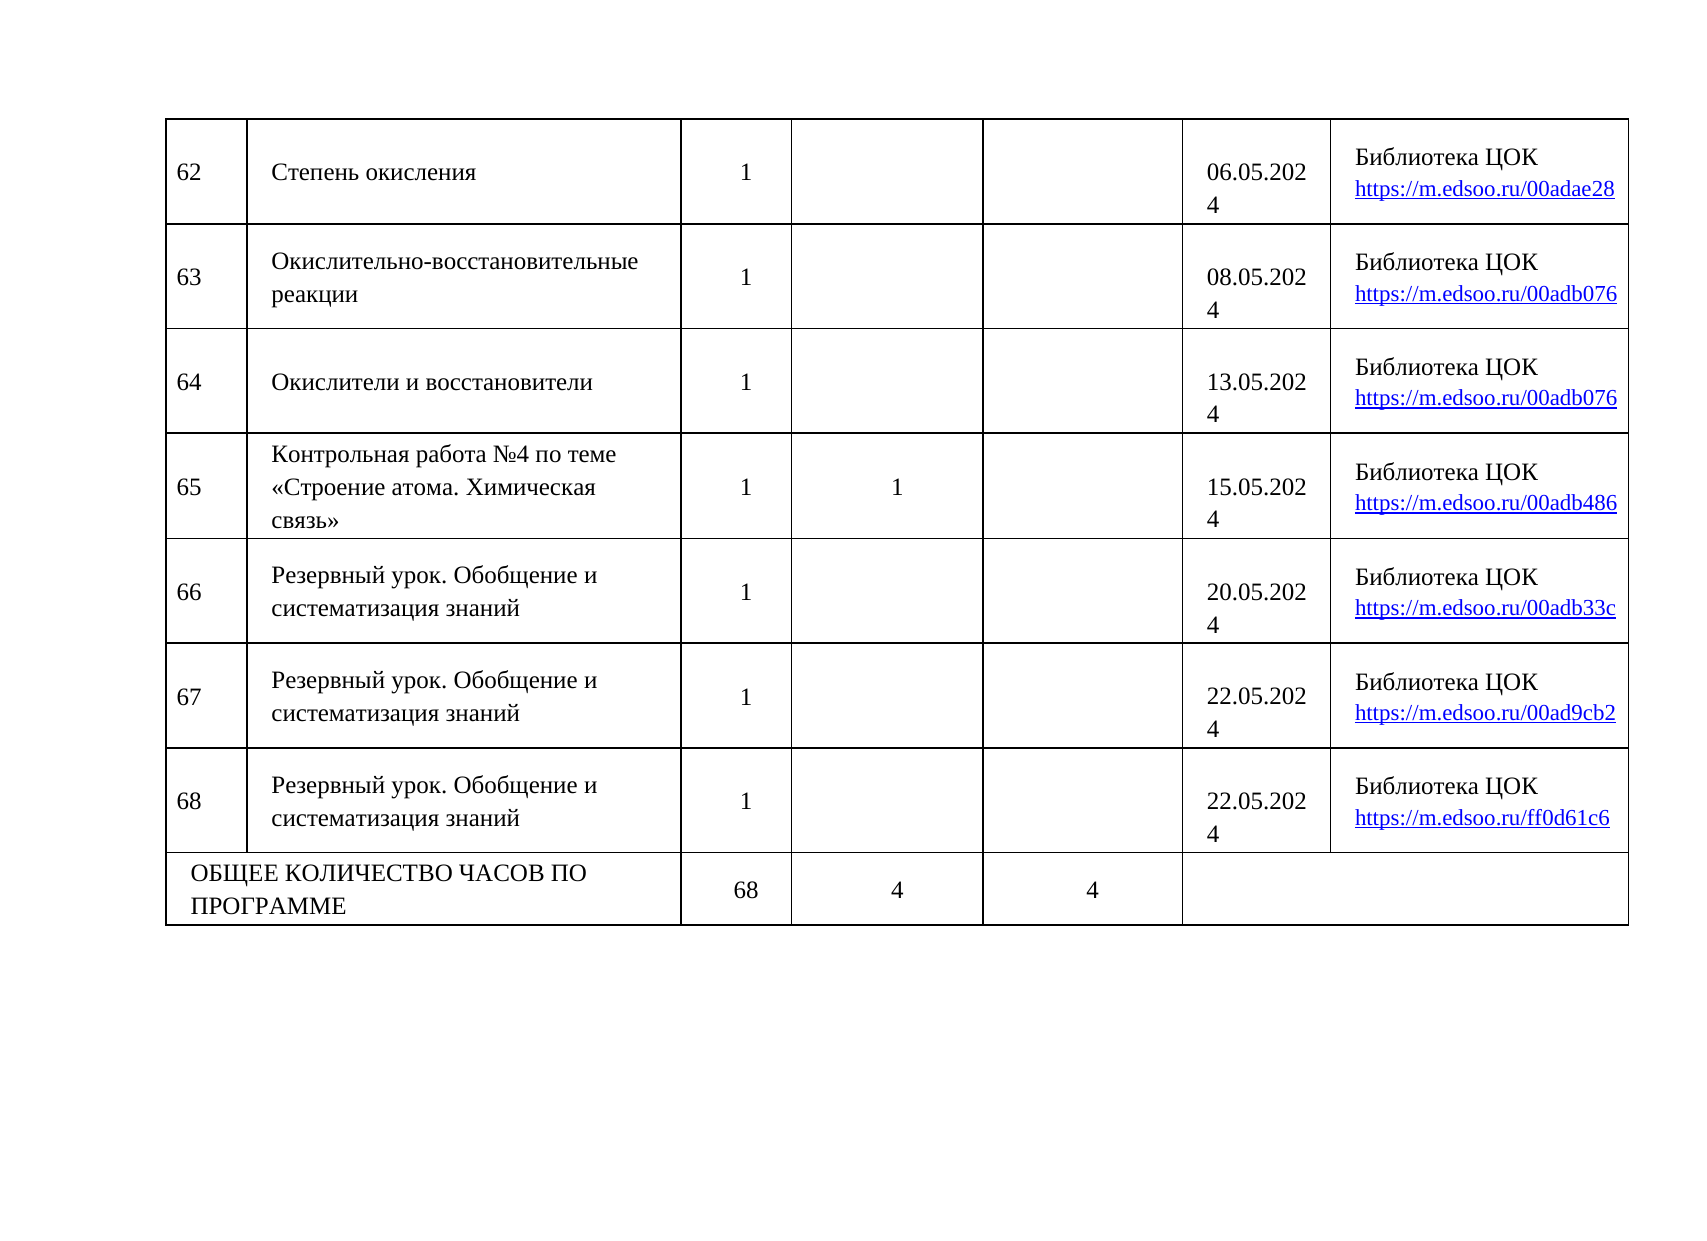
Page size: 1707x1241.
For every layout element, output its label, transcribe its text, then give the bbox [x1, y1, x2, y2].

table_cell 20.05.2024 [1183, 539, 1330, 642]
table_cell Библиотека ЦОК https://m.edsoo.ru/00adb33c [1331, 539, 1628, 642]
table_cell Библиотека ЦОК https://m.edsoo.ru/ff0d61c6 [1331, 749, 1628, 852]
table_cell [792, 120, 982, 223]
table_cell 68 [167, 749, 246, 852]
table_cell [984, 434, 1182, 538]
table_cell [984, 329, 1182, 432]
table_cell 13.05.2024 [1183, 329, 1330, 432]
table_cell [984, 749, 1182, 852]
table_cell ОБЩЕЕ КОЛИЧЕСТВО ЧАСОВ ПО ПРОГРАММЕ [167, 853, 680, 924]
table_cell 1 [682, 749, 791, 852]
table_cell [792, 749, 982, 852]
table_cell 22.05.2024 [1183, 644, 1330, 747]
table_cell 65 [167, 434, 246, 538]
table_cell 62 [167, 120, 246, 223]
table_cell 64 [167, 329, 246, 432]
table_cell [984, 644, 1182, 747]
table_cell 4 [792, 853, 982, 924]
table_cell Резервный урок. Обобщение и систематизация знаний [248, 644, 680, 747]
table_cell 63 [167, 225, 246, 327]
table_cell Резервный урок. Обобщение и систематизация знаний [248, 749, 680, 852]
table_cell [792, 225, 982, 327]
table_cell [792, 644, 982, 747]
table_cell 08.05.2024 [1183, 225, 1330, 327]
table_cell Библиотека ЦОК https://m.edsoo.ru/00ad9cb2 [1331, 644, 1628, 747]
table_cell Окислители и восстановители [248, 329, 680, 432]
table_cell [984, 539, 1182, 642]
table_cell Контрольная работа №4 по теме «Строение атома. Химическая связь» [248, 434, 680, 538]
table_cell 4 [984, 853, 1182, 924]
table_cell 06.05.2024 [1183, 120, 1330, 223]
table_cell Библиотека ЦОК https://m.edsoo.ru/00adb076 [1331, 225, 1628, 327]
table_cell 1 [682, 644, 791, 747]
table_cell [1183, 853, 1628, 924]
table_cell 68 [682, 853, 791, 924]
table_cell [792, 329, 982, 432]
table_cell Резервный урок. Обобщение и систематизация знаний [248, 539, 680, 642]
table_cell 1 [682, 120, 791, 223]
table_cell 66 [167, 539, 246, 642]
table_cell [984, 120, 1182, 223]
table_cell 1 [792, 434, 982, 538]
table_cell 1 [682, 329, 791, 432]
table_cell Библиотека ЦОК https://m.edsoo.ru/00adb486 [1331, 434, 1628, 538]
table_cell 22.05.2024 [1183, 749, 1330, 852]
table_cell Библиотека ЦОК https://m.edsoo.ru/00adae28 [1331, 120, 1628, 223]
table_cell [792, 539, 982, 642]
table_cell 67 [167, 644, 246, 747]
table_cell 1 [682, 225, 791, 327]
table_cell 15.05.2024 [1183, 434, 1330, 538]
table_cell Окислительно-восстановительные реакции [248, 225, 680, 327]
table_cell [984, 225, 1182, 327]
table_cell Степень окисления [248, 120, 680, 223]
table_cell Библиотека ЦОК https://m.edsoo.ru/00adb076 [1331, 329, 1628, 432]
table_cell 1 [682, 434, 791, 538]
table_cell 1 [682, 539, 791, 642]
